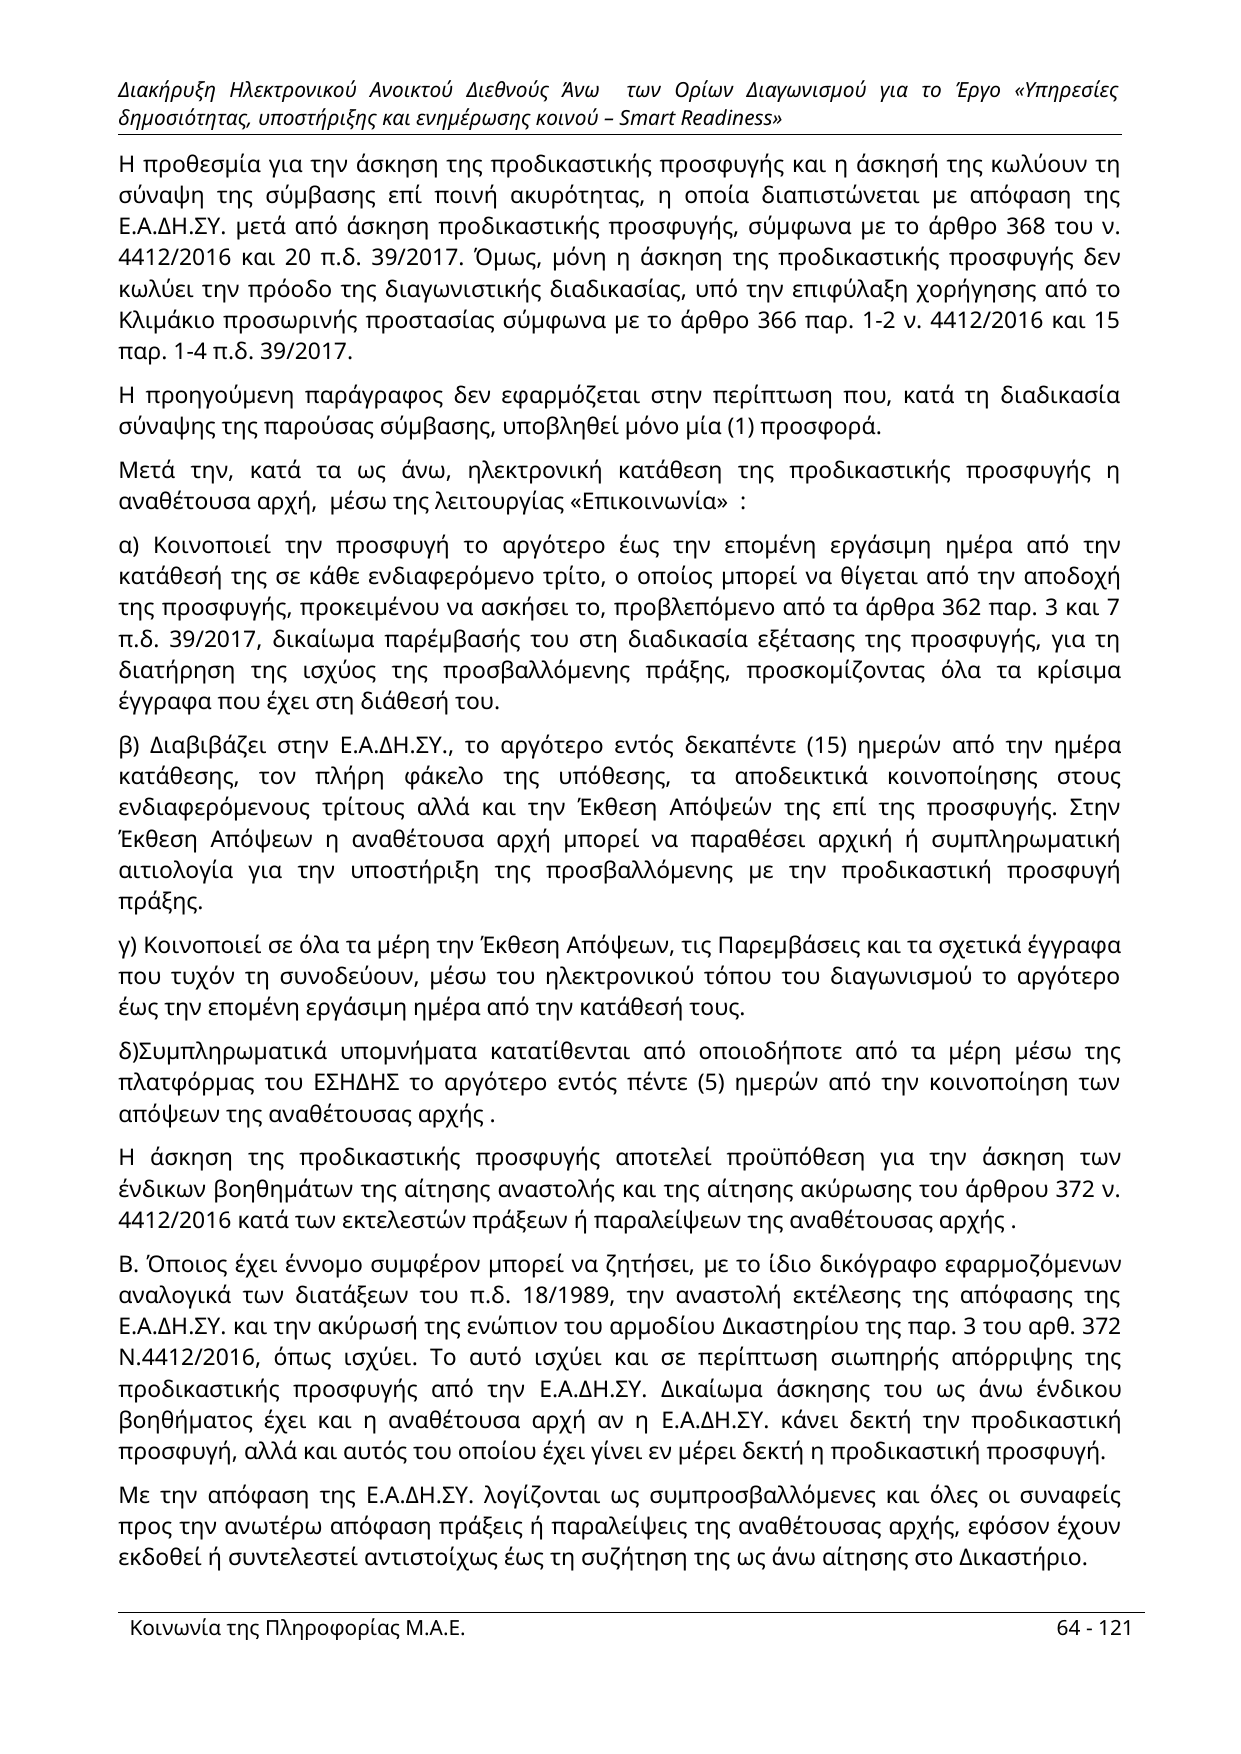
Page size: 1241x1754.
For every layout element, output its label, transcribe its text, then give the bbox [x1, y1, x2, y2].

text Η προθεσμία για την άσκηση της προδικαστικής προσφυγής και η άσκησή της κωλύουν τη σύναψη της σύμβασης επί ποινή ακυρότητας, η οποία διαπιστώνεται με απόφαση της Ε.Α.ΔΗ.ΣΥ. μετά από άσκηση προδικαστικής προσφυγής, σύμφωνα με το άρθρο 368 του ν. 4412/2016 και 20 π.δ. 39/2017. Όμως, μόνη η άσκηση της προδικαστικής προσφυγής δεν κωλύει την πρόοδο της διαγωνιστικής διαδικασίας, υπό την επιφύλαξη χορήγησης από το Κλιμάκιο προσωρινής προστασίας σύμφωνα με το άρθρο 366 παρ. 1-2 ν. 4412/2016 και 15 παρ. 1-4 π.δ. 39/2017. [118, 147, 1122, 366]
text Β. Όποιος έχει έννομο συμφέρον μπορεί να ζητήσει, με το ίδιο δικόγραφο εφαρμοζόμενων αναλογικά των διατάξεων του π.δ. 18/1989, την αναστολή εκτέλεσης της απόφασης της Ε.Α.ΔΗ.ΣΥ. και την ακύρωσή της ενώπιον του αρμοδίου Δικαστηρίου της παρ. 3 του αρθ. 372 Ν.4412/2016, όπως ισχύει. Το αυτό ισχύει και σε περίπτωση σιωπηρής απόρριψης της προδικαστικής προσφυγής από την Ε.Α.ΔΗ.ΣΥ. Δικαίωμα άσκησης του ως άνω ένδικου βοηθήματος έχει και η αναθέτουσα αρχή αν η Ε.Α.ΔΗ.ΣΥ. κάνει δεκτή την προδικαστική προσφυγή, αλλά και αυτός του οποίου έχει γίνει εν μέρει δεκτή η προδικαστική προσφυγή. [118, 1247, 1122, 1466]
text Η άσκηση της προδικαστικής προσφυγής αποτελεί προϋπόθεση για την άσκηση των ένδικων βοηθημάτων της αίτησης αναστολής και της αίτησης ακύρωσης του άρθρου 372 ν. 4412/2016 κατά των εκτελεστών πράξεων ή παραλείψεων της αναθέτουσας αρχής . [118, 1141, 1122, 1235]
text β) Διαβιβάζει στην Ε.Α.ΔΗ.ΣΥ., το αργότερο εντός δεκαπέντε (15) ημερών από την ημέρα κατάθεσης, τον πλήρη φάκελο της υπόθεσης, τα αποδεικτικά κοινοποίησης στους ενδιαφερόμενους τρίτους αλλά και την Έκθεση Απόψεών της επί της προσφυγής. Στην Έκθεση Απόψεων η αναθέτουσα αρχή μπορεί να παραθέσει αρχική ή συμπληρωματική αιτιολογία για την υποστήριξη της προσβαλλόμενης με την προδικαστική προσφυγή πράξης. [118, 729, 1122, 916]
text γ) Κοινοποιεί σε όλα τα μέρη την Έκθεση Απόψεων, τις Παρεμβάσεις και τα σχετικά έγγραφα που τυχόν τη συνοδεύουν, μέσω του ηλεκτρονικού τόπου του διαγωνισμού το αργότερο έως την επομένη εργάσιμη ημέρα από την κατάθεσή τους. [118, 929, 1122, 1022]
text Μετά την, κατά τα ως άνω, ηλεκτρονική κατάθεση της προδικαστικής προσφυγής η αναθέτουσα αρχή, μέσω της λειτουργίας «Επικοινωνία» : [118, 454, 1122, 516]
text α) Κοινοποιεί την προσφυγή το αργότερο έως την επομένη εργάσιμη ημέρα από την κατάθεσή της σε κάθε ενδιαφερόμενο τρίτο, ο οποίος μπορεί να θίγεται από την αποδοχή της προσφυγής, προκειμένου να ασκήσει το, προβλεπόμενο από τα άρθρα 362 παρ. 3 και 7 π.δ. 39/2017, δικαίωμα παρέμβασής του στη διαδικασία εξέτασης της προσφυγής, για τη διατήρηση της ισχύος της προσβαλλόμενης πράξης, προσκομίζοντας όλα τα κρίσιμα έγγραφα που έχει στη διάθεσή του. [118, 529, 1122, 716]
text Η προηγούμενη παράγραφος δεν εφαρμόζεται στην περίπτωση που, κατά τη διαδικασία σύναψης της παρούσας σύμβασης, υποβληθεί μόνο μία (1) προσφορά. [118, 379, 1122, 441]
text Με την απόφαση της Ε.Α.ΔΗ.ΣΥ. λογίζονται ως συμπροσβαλλόμενες και όλες οι συναφείς προς την ανωτέρω απόφαση πράξεις ή παραλείψεις της αναθέτουσας αρχής, εφόσον έχουν εκδοθεί ή συντελεστεί αντιστοίχως έως τη συζήτηση της ως άνω αίτησης στο Δικαστήριο. [118, 1479, 1122, 1572]
text δ)Συμπληρωματικά υπομνήματα κατατίθενται από οποιοδήποτε από τα μέρη μέσω της πλατφόρμας του ΕΣΗΔΗΣ το αργότερο εντός πέντε (5) ημερών από την κοινοποίηση των απόψεων της αναθέτουσας αρχής . [118, 1035, 1122, 1129]
